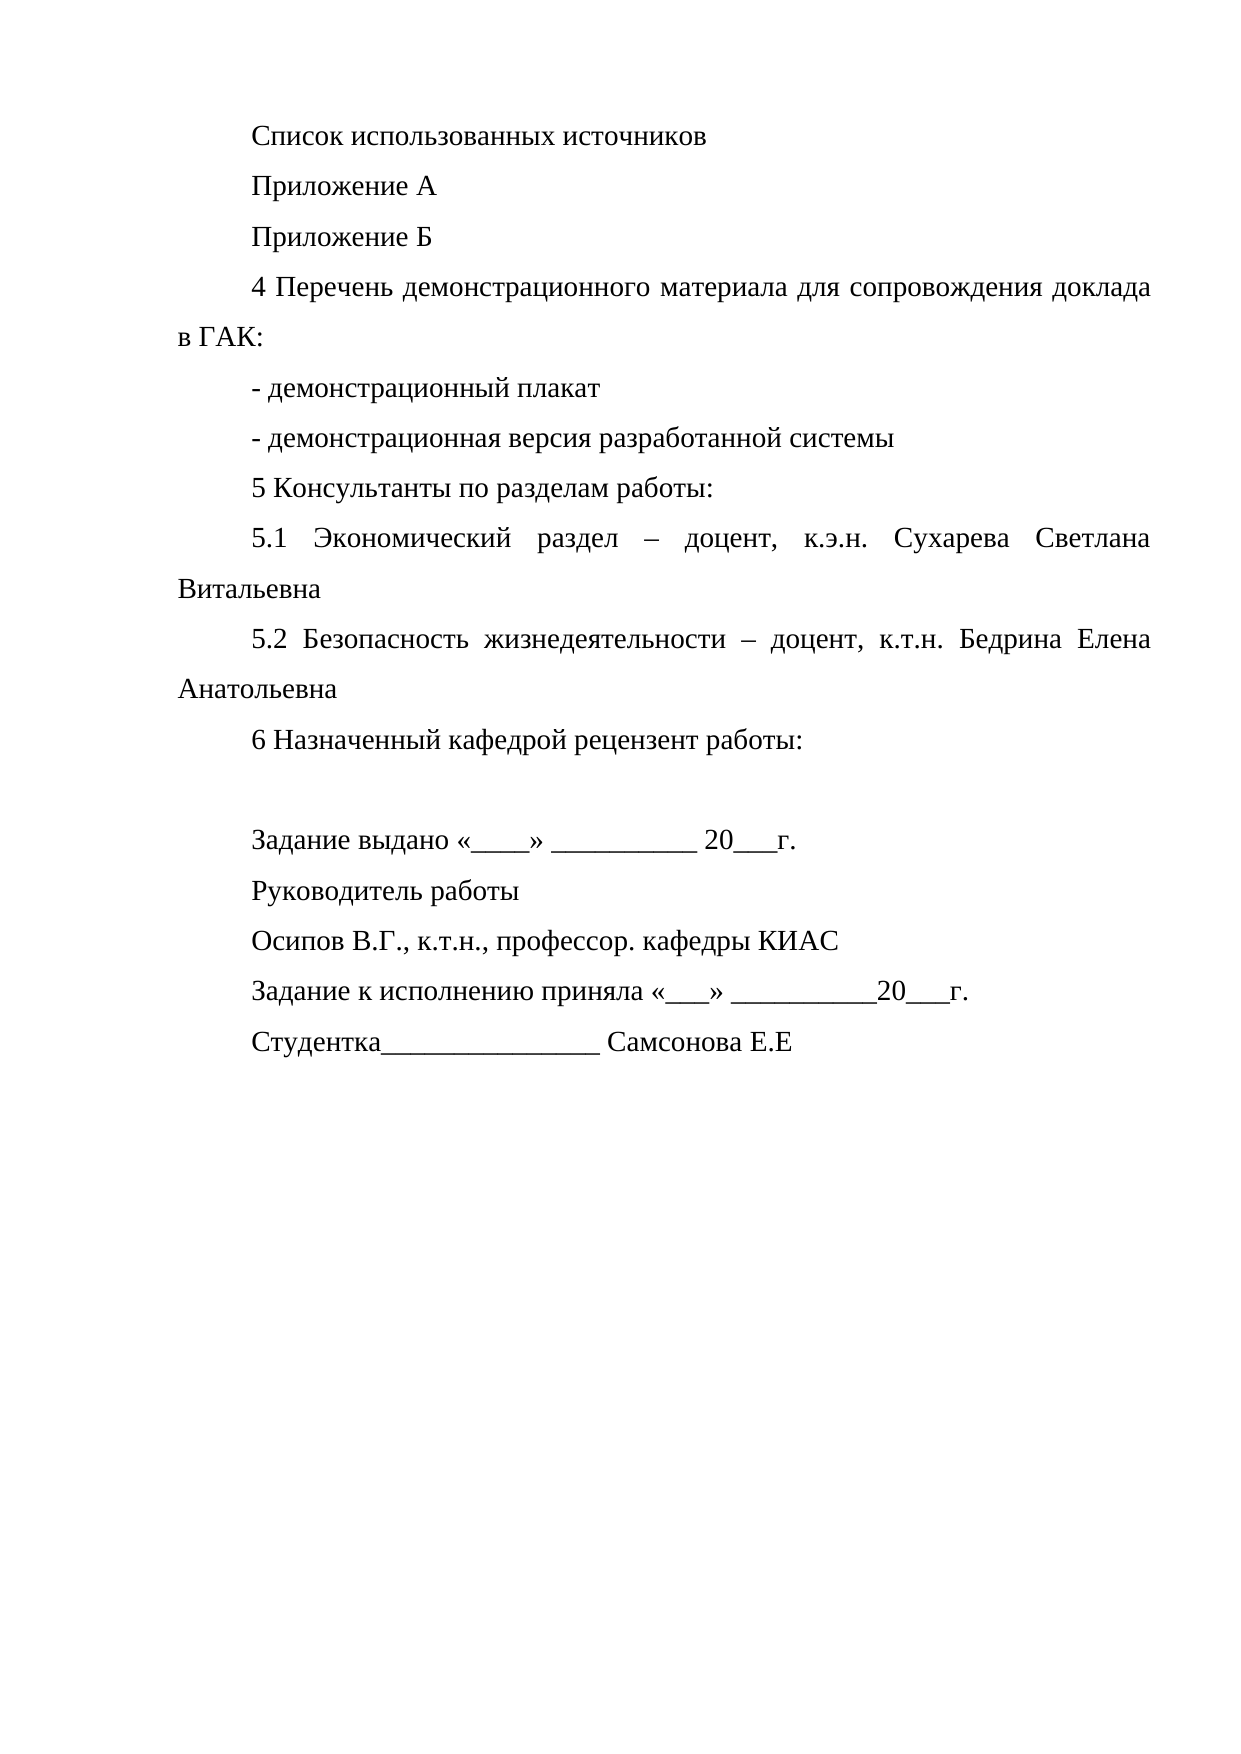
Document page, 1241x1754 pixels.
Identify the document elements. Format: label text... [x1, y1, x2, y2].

text Студентка_______________ Самсонова Е.Е [177, 1024, 1152, 1057]
text Приложение А [177, 168, 1152, 202]
text 6 Назначенный кафедрой рецензент работы: [177, 722, 1152, 755]
text 4 Перечень демонстрационного материала для сопровождения доклада в ГАК: [177, 269, 1152, 353]
text - демонстрационная версия разработанной системы [177, 420, 1152, 453]
text 5.2 Безопасность жизнедеятельности – доцент, к.т.н. Бедрина Елена Анатольевна [177, 621, 1152, 705]
text Руководитель работы [177, 873, 1152, 906]
text Список использованных источников [177, 118, 1152, 152]
text Задание выдано «____» __________ 20___г. [177, 822, 1152, 856]
text Осипов В.Г., к.т.н., профессор. кафедры КИАС [177, 923, 1152, 957]
text - демонстрационный плакат [177, 370, 1152, 403]
text Задание к исполнению приняла «___» __________20___г. [177, 973, 1152, 1007]
text 5 Консультанты по разделам работы: [177, 470, 1152, 504]
text 5.1 Экономический раздел – доцент, к.э.н. Сухарева Светлана Витальевна [177, 521, 1152, 604]
text Приложение Б [177, 219, 1152, 252]
